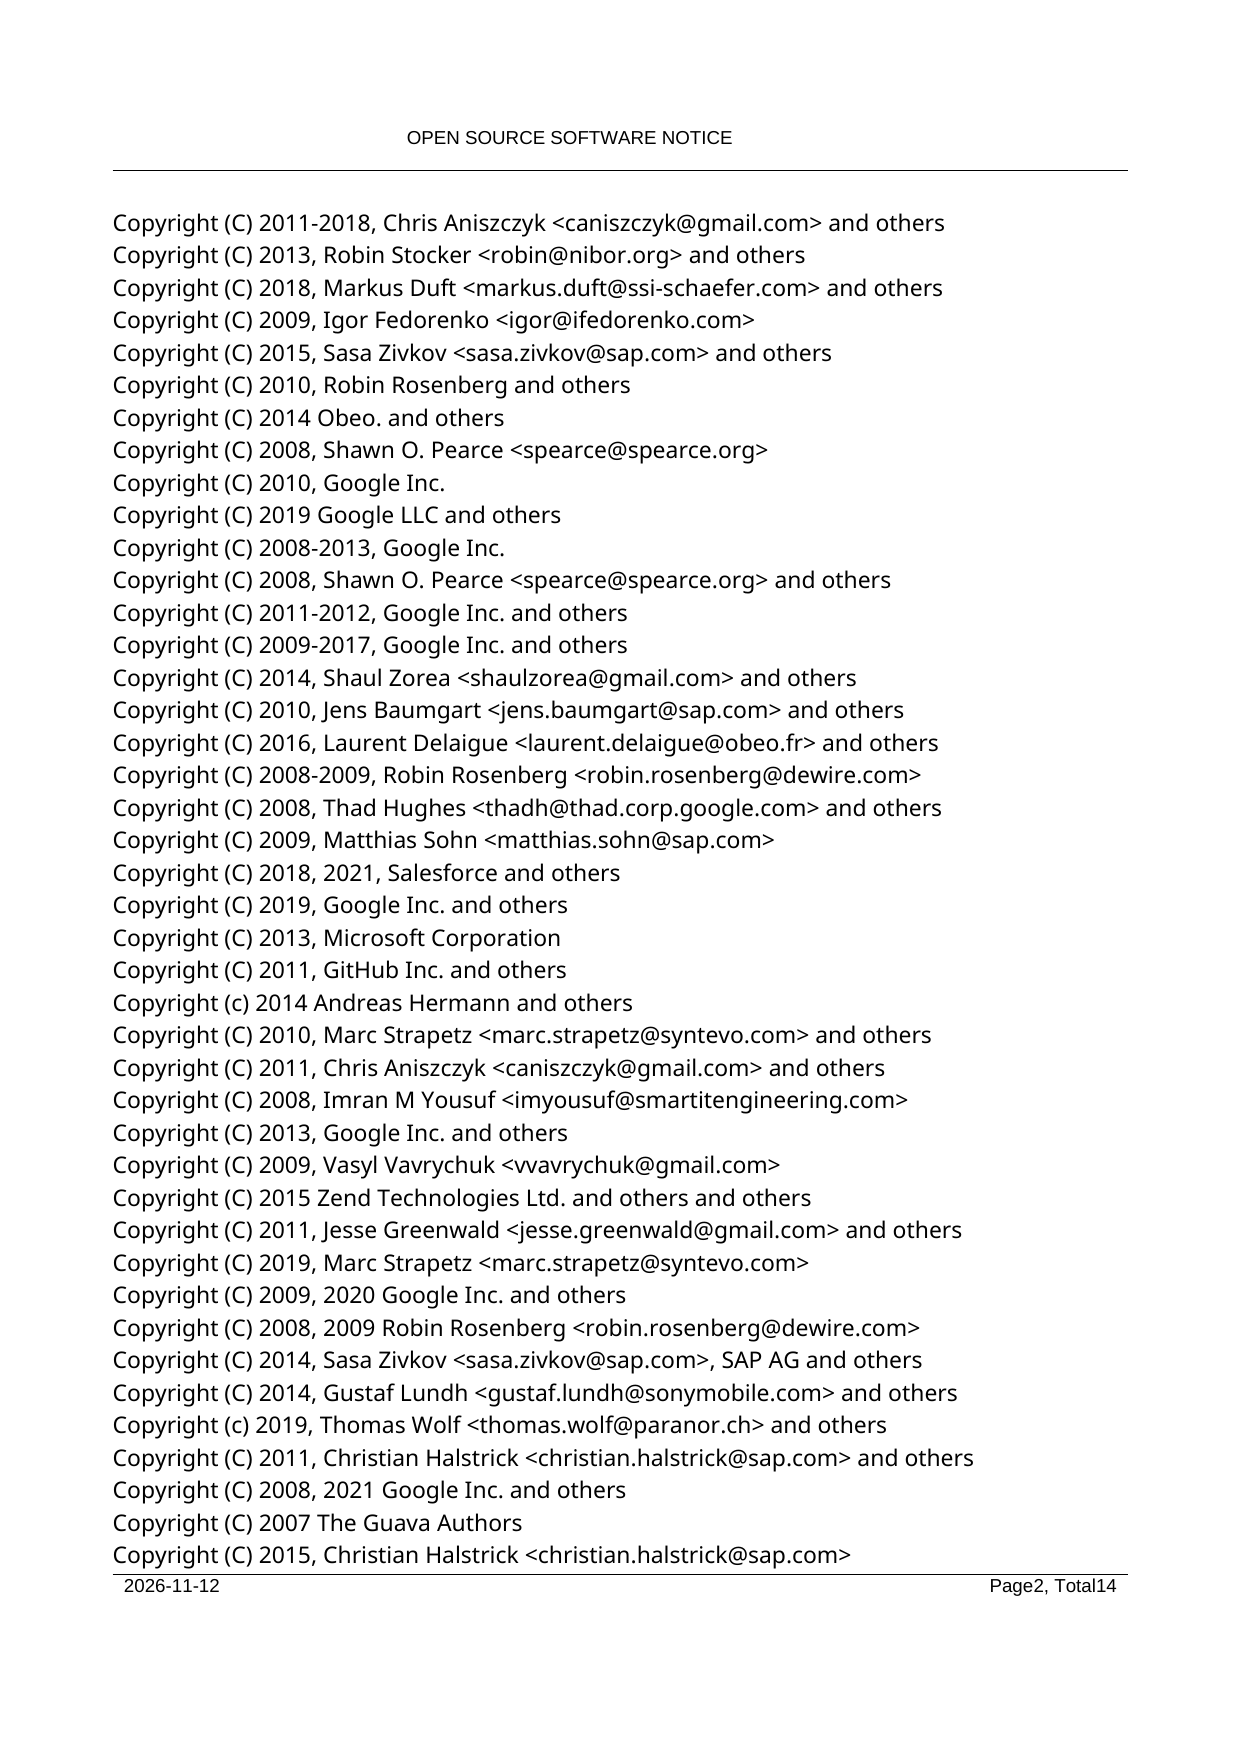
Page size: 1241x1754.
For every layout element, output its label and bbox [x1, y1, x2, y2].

text [112, 206, 1128, 1571]
